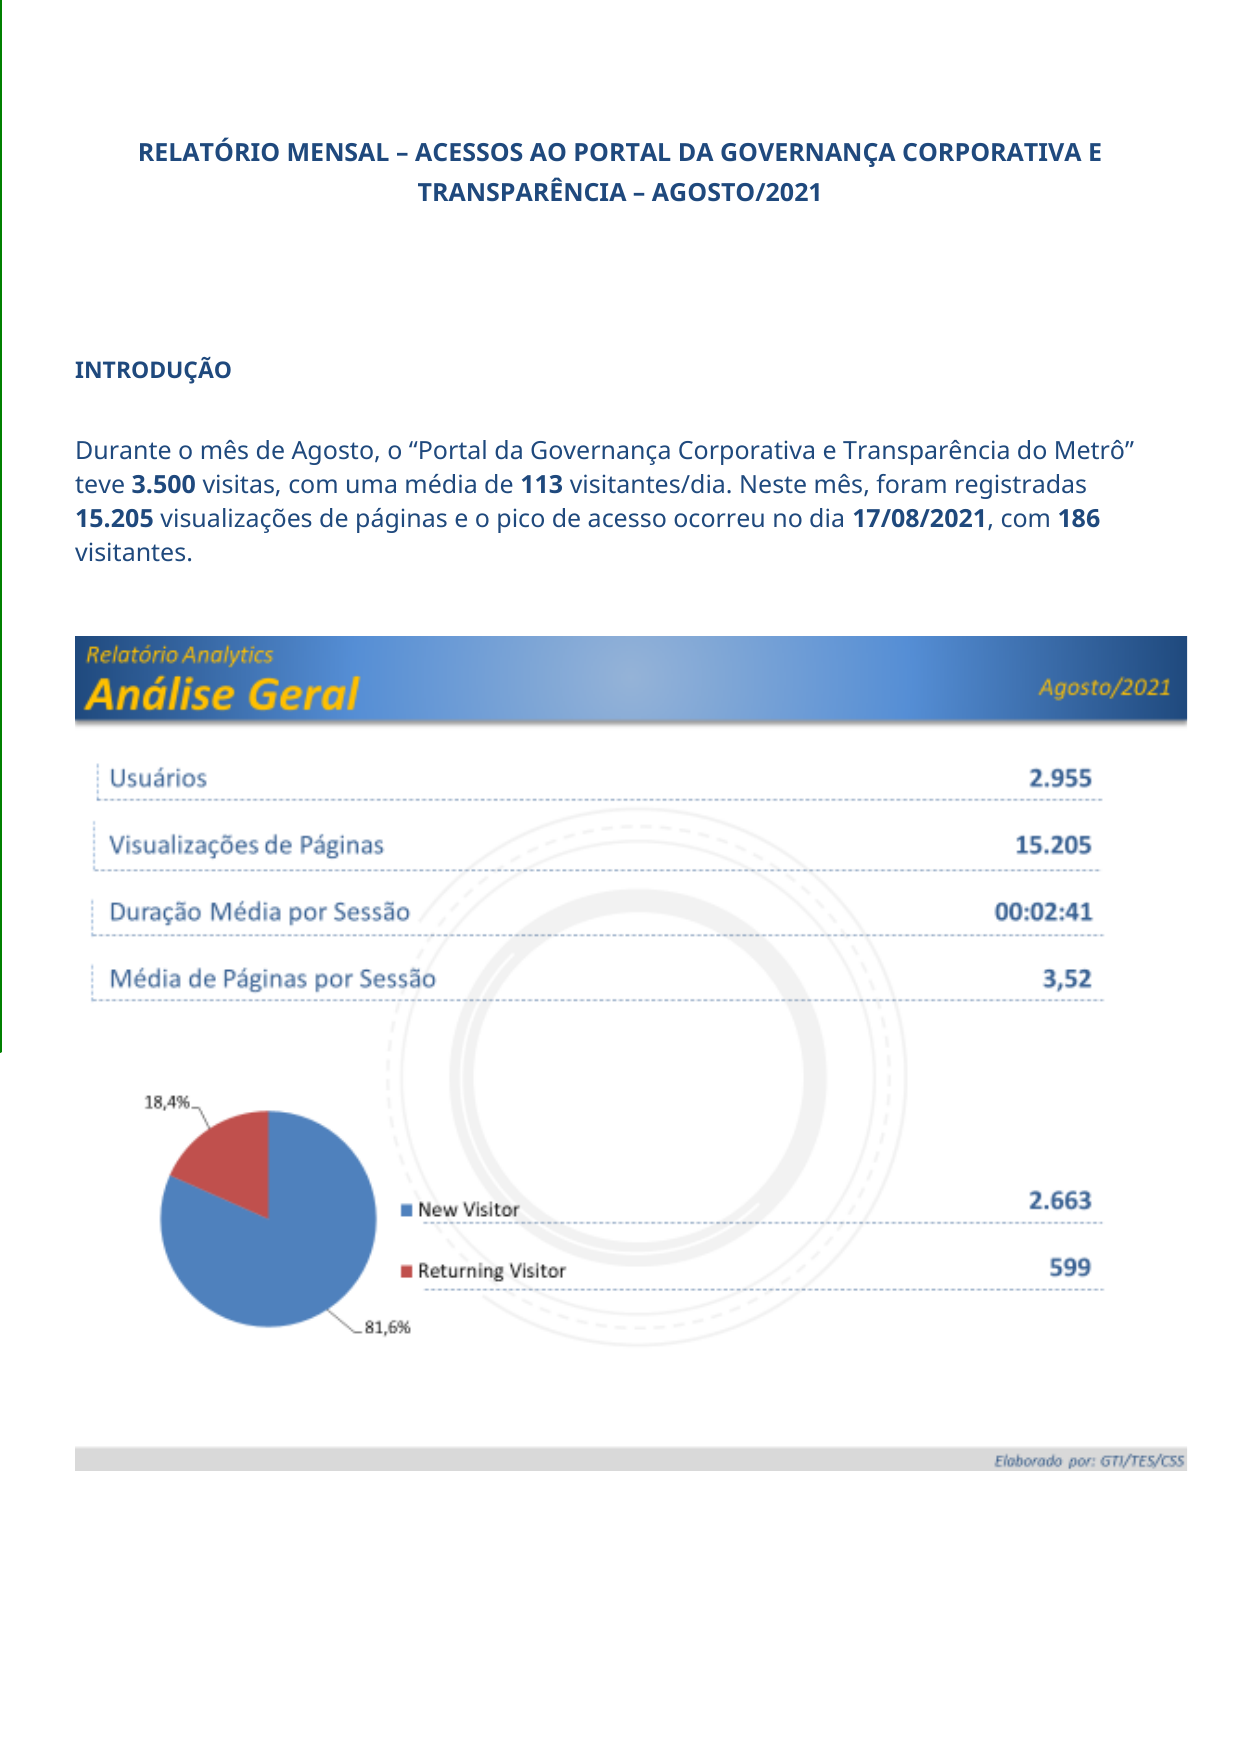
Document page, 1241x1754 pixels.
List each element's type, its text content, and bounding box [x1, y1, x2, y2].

text Durante o mês de Agosto, o “Portal da Governança Corporativa e Transparência do Metrô” teve 3.500 visitas, com uma média de 113 visitantes/dia. Neste mês, foram registradas 15.205 visualizações de páginas e o pico de acesso ocorreu no dia 17/08/2021, com 186 visitantes. [75, 432, 1165, 568]
text INTRODUÇÃO [75, 354, 1165, 385]
text RELATÓRIO MENSAL – ACESSOS AO PORTAL DA GOVERNANÇA CORPORATIVA E TRANSPARÊNCIA – AGOSTO/2021 [75, 135, 1165, 208]
picture [75, 636, 1188, 1471]
